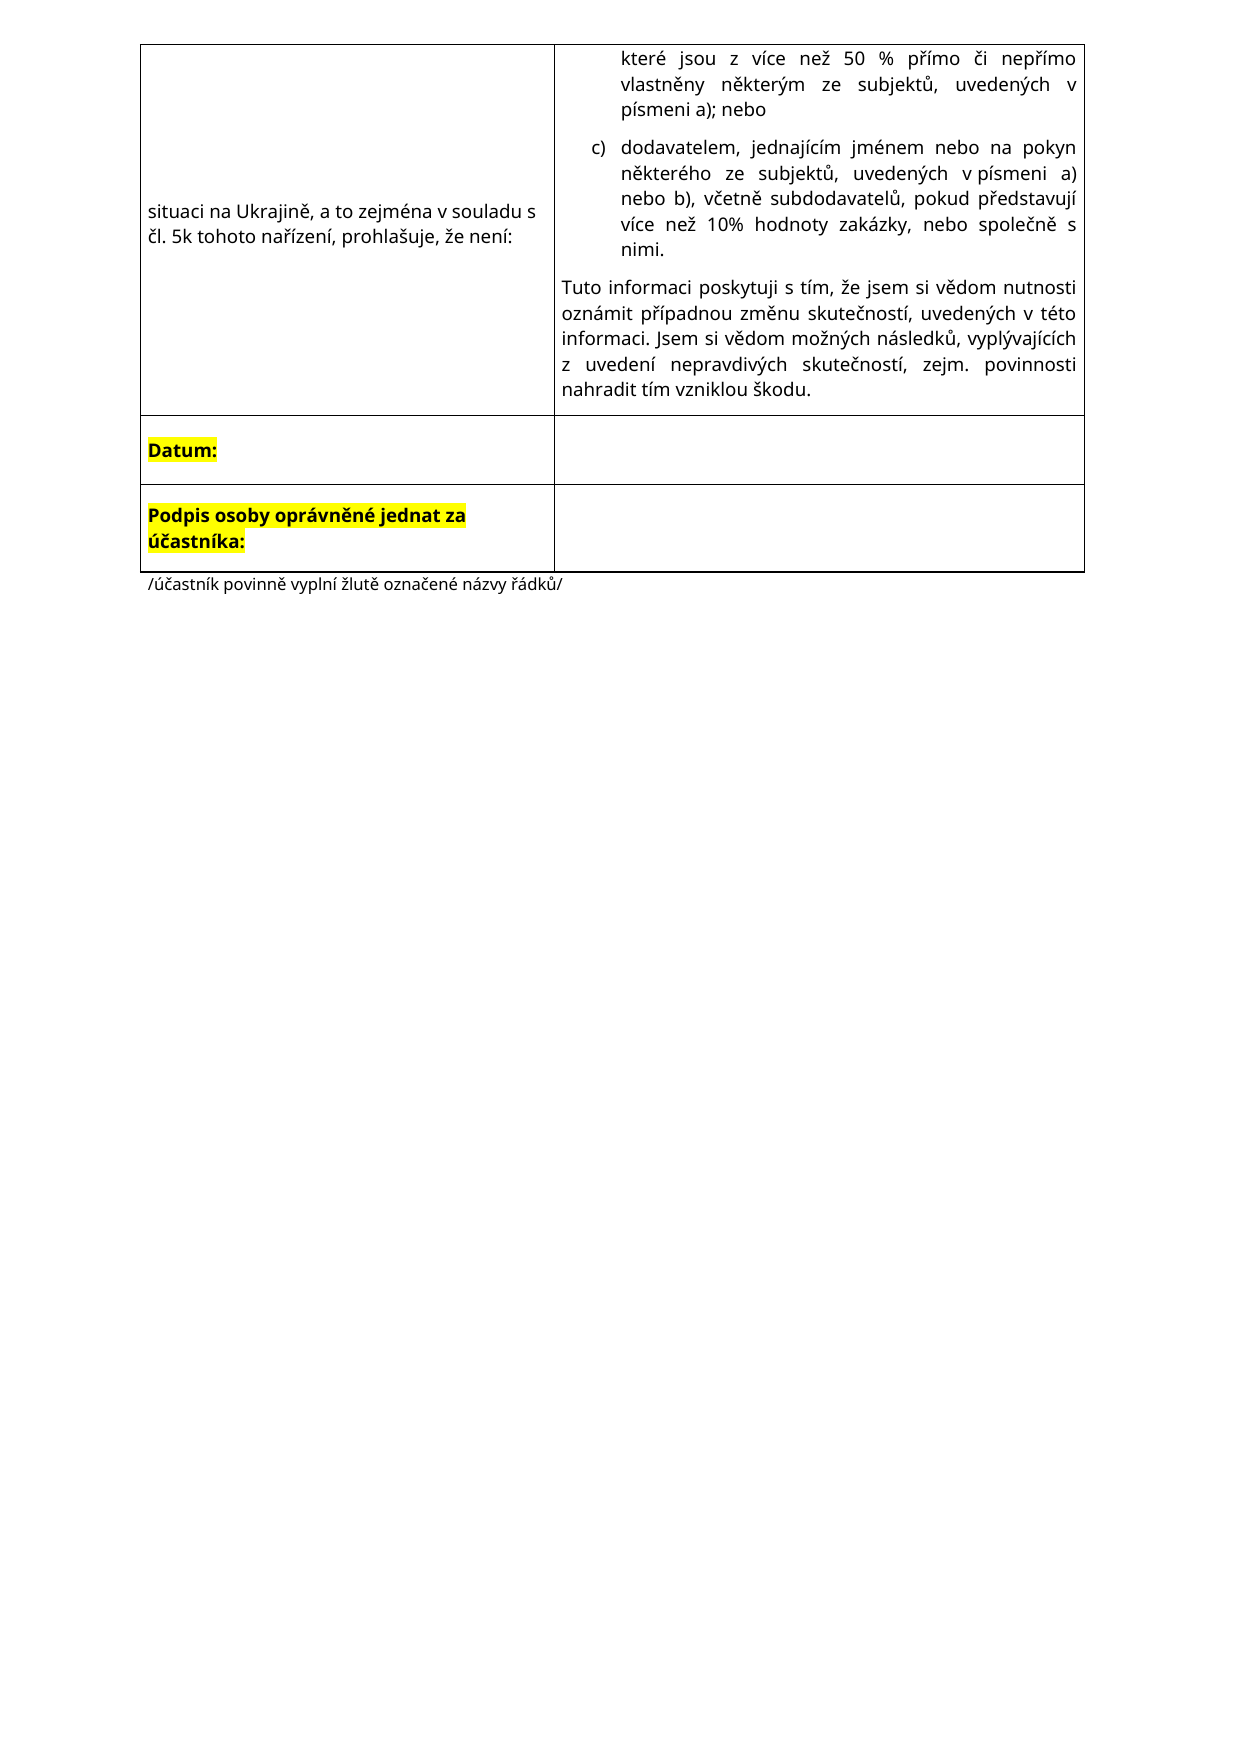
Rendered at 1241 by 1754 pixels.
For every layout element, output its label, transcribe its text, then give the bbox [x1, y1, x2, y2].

text /účastník povinně vyplní žlutě označené názvy řádků/ [148, 572, 1092, 595]
table_cell [555, 485, 1084, 571]
table_cell [555, 416, 1084, 484]
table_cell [141, 45, 554, 415]
table_cell Podpis osoby oprávněné jednat za účastníka: [141, 485, 554, 571]
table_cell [555, 45, 1084, 415]
table_cell Datum: [141, 416, 554, 484]
